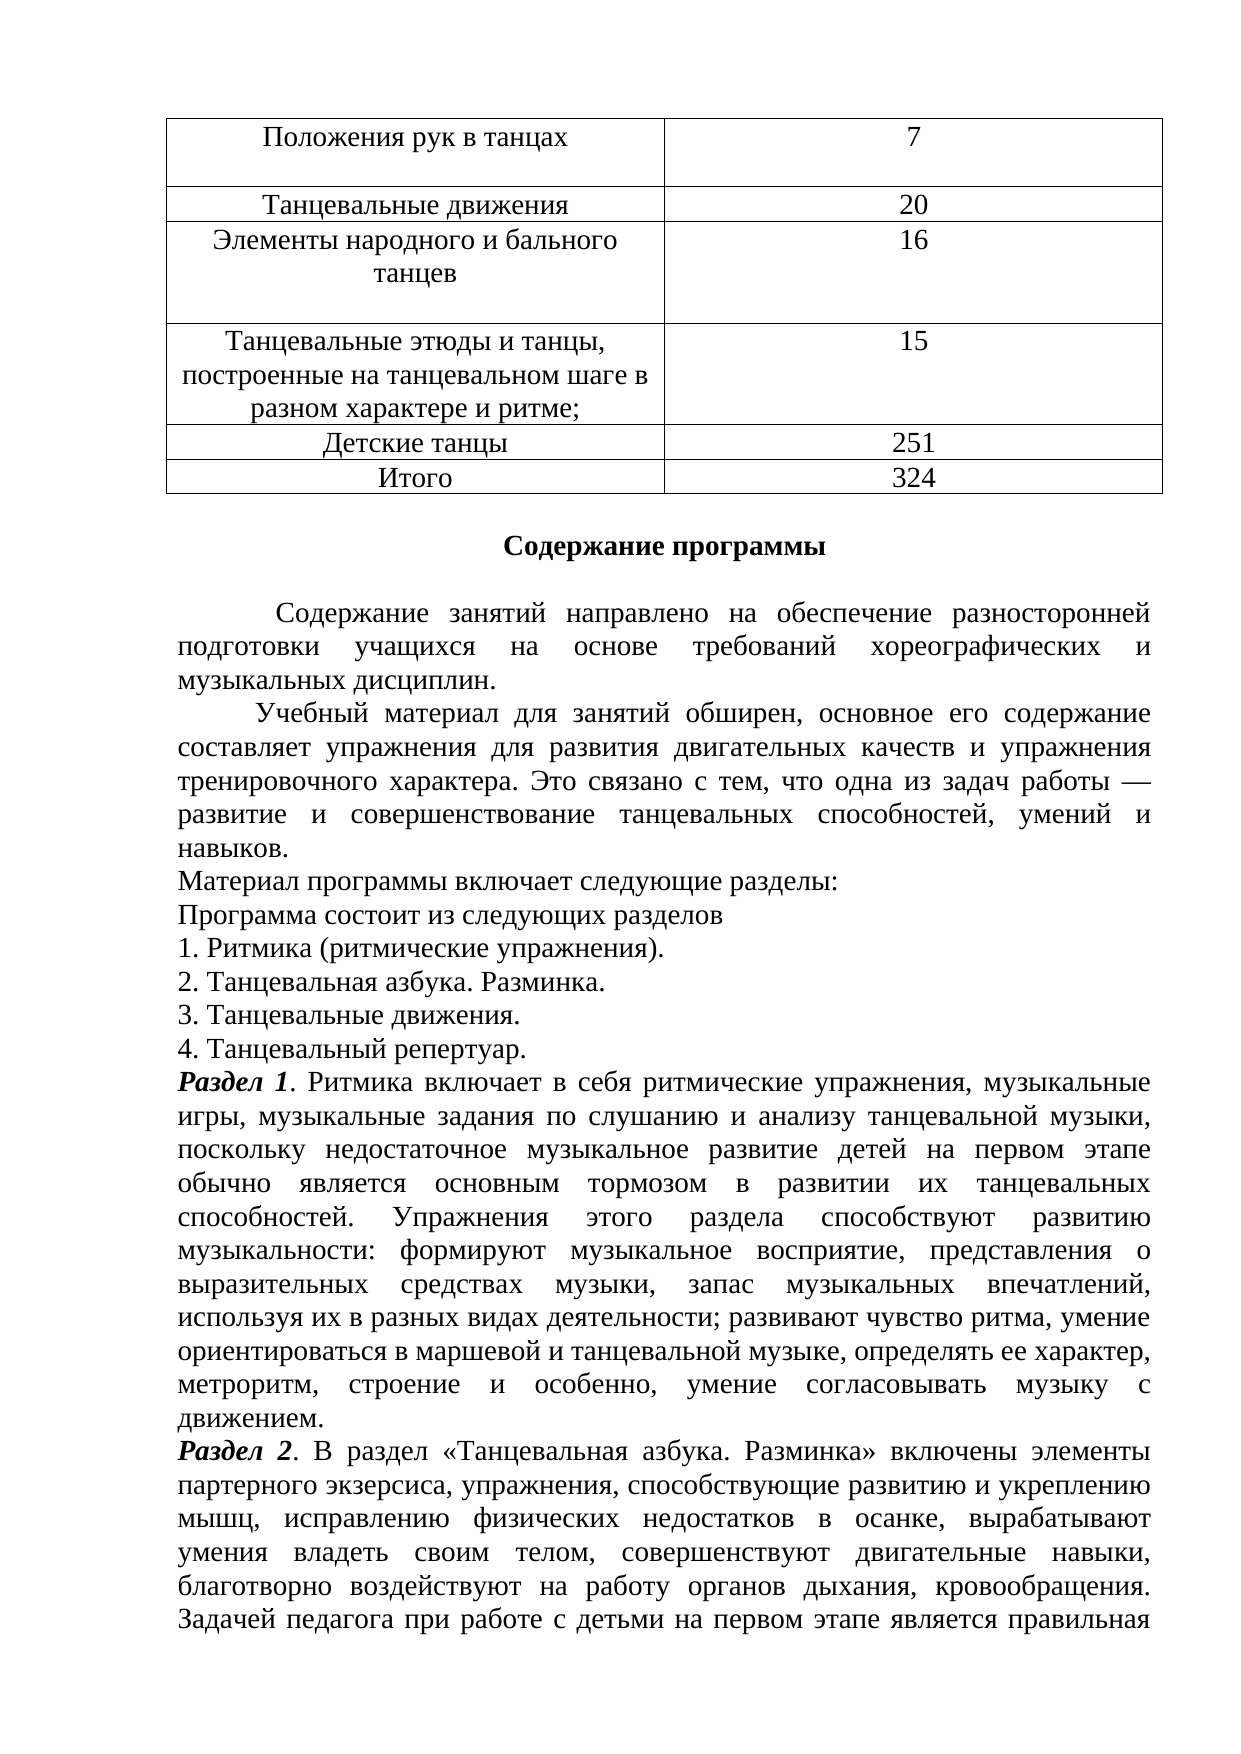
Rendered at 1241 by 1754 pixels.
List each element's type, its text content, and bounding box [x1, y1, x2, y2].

text 1. Ритмика (ритмические упражнения). [177, 930, 1152, 964]
text Учебный материал для занятий обширен, основное его содержание составляет упражнения для развития двигательных качеств и упражнения тренировочного характера. Это связано с тем, что одна из задач работы — развитие и совершенствование танцевальных способностей, умений и навыков. [177, 696, 1152, 863]
text Раздел 1. Ритмика включает в себя ритмические упражнения, музыкальные игры, музыкальные задания по слушанию и анализу танцевальной музыки, поскольку недостаточное музыкальное развитие детей на первом этапе обычно является основным тормозом в развитии их танцевальных способностей. Упражнения этого раздела способствуют развитию музыкальности: формируют музыкальное восприятие, представления о выразительных средствах музыки, запас музыкальных впечатлений, используя их в разных видах деятельности; развивают чувство ритма, умение ориентироваться в маршевой и танцевальной музыке, определять ее характер, метроритм, строение и особенно, умение согласовывать музыку с движением. [177, 1064, 1152, 1433]
table_cell Детские танцы [167, 425, 664, 459]
text 2. Танцевальная азбука. Разминка. [177, 964, 1152, 997]
text Программа состоит из следующих разделов [177, 897, 1152, 930]
text 4. Танцевальный репертуар. [177, 1031, 1152, 1064]
table_cell 251 [665, 425, 1162, 459]
text Материал программы включает следующие разделы: [177, 863, 1152, 897]
table_cell 16 [665, 222, 1162, 322]
table_cell Танцевальные движения [167, 187, 664, 221]
table_cell 324 [665, 460, 1162, 493]
table_cell 7 [665, 119, 1162, 186]
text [177, 1433, 1152, 1635]
table_cell 15 [665, 324, 1162, 424]
table_cell 20 [665, 187, 1162, 221]
text Содержание занятий направлено на обеспечение разносторонней подготовки учащихся на основе требований хореографических и музыкальных дисциплин. [177, 595, 1152, 696]
table_cell Итого [167, 460, 664, 493]
text 3. Танцевальные движения. [177, 997, 1152, 1031]
table_cell Элементы народного и бального танцев [167, 222, 664, 322]
table_cell Положения рук в танцах [167, 119, 664, 186]
table_cell Танцевальные этюды и танцы, построенные на танцевальном шаге в разном характере и ритме; [167, 324, 664, 424]
text Содержание программы [177, 528, 1152, 561]
